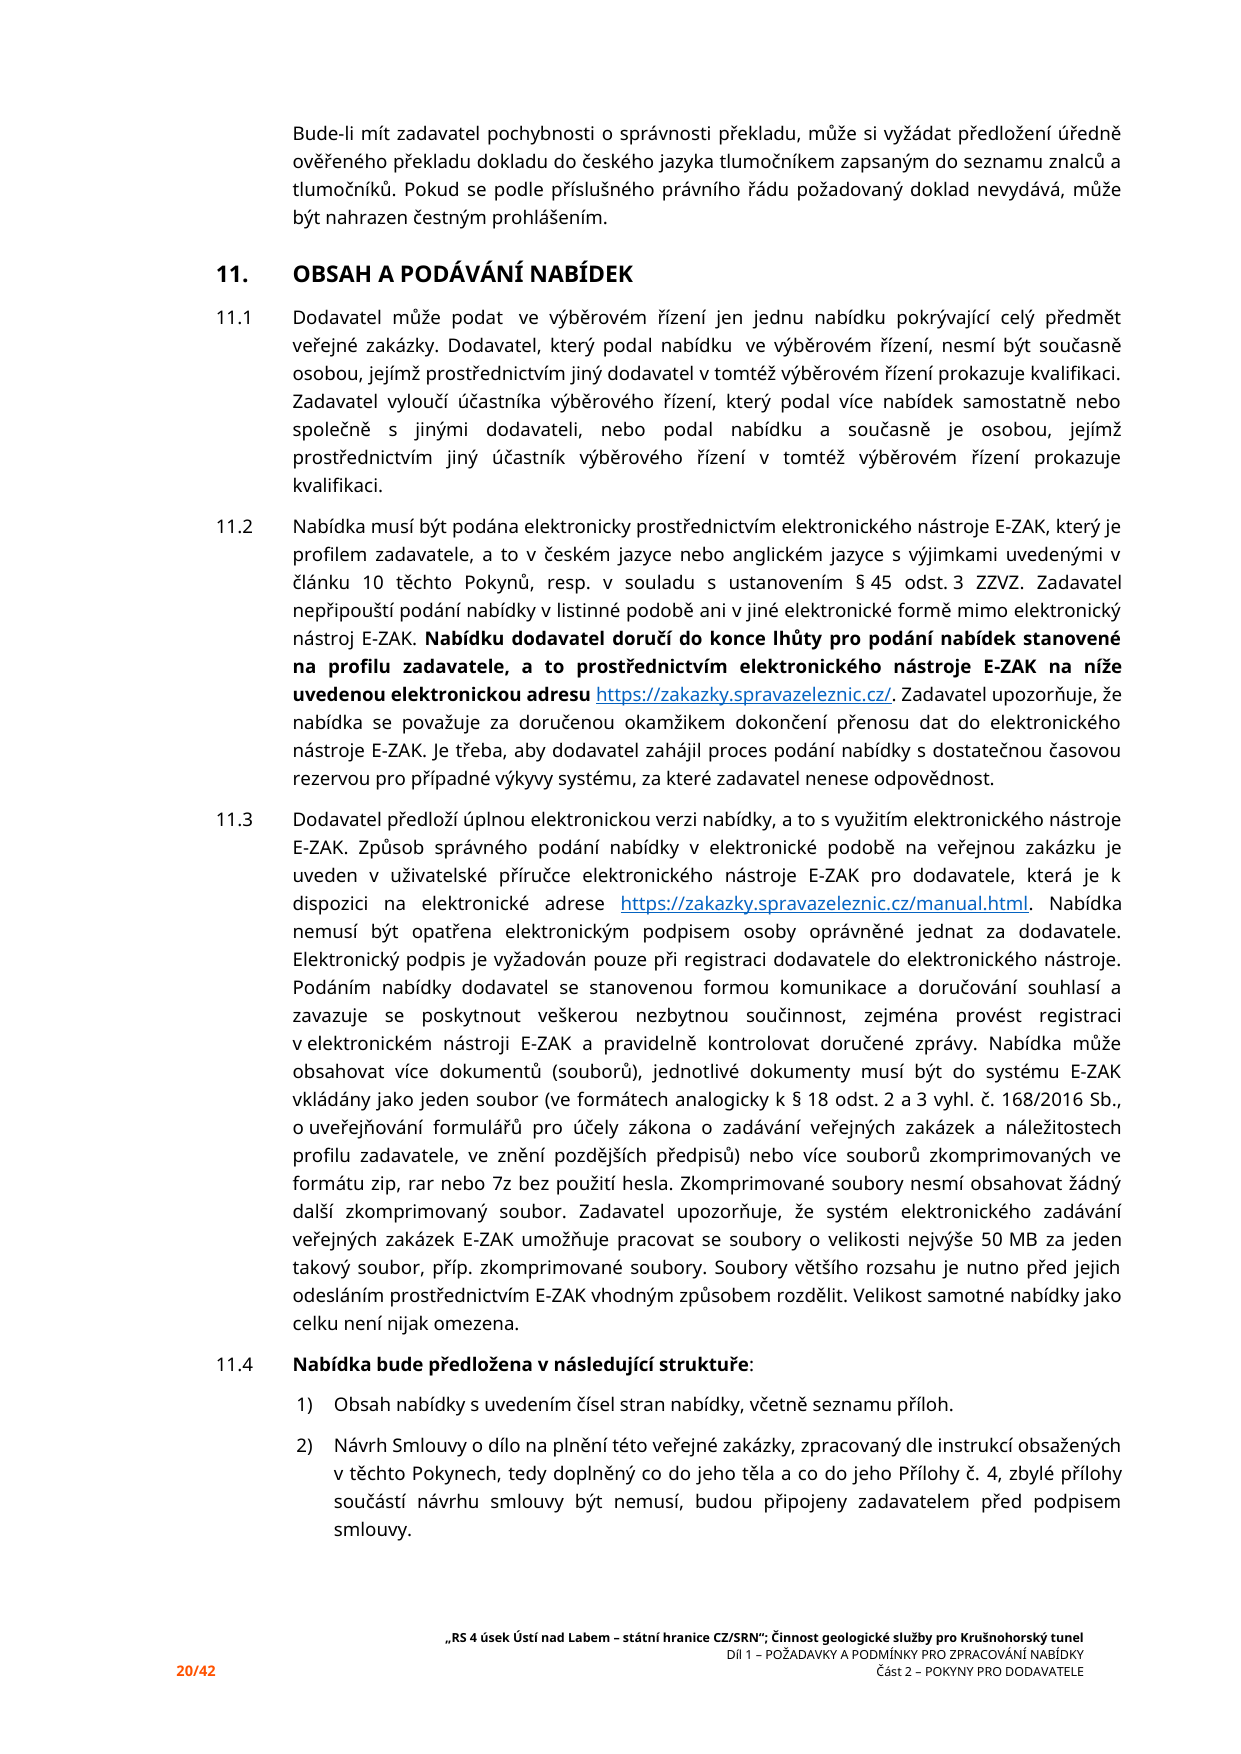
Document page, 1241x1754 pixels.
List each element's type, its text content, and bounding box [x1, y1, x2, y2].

text Nabídka musí být podána elektronicky prostřednictvím elektronického nástroje E-ZAK, který je profilem zadavatele, a to v českém jazyce nebo anglickém jazyce s výjimkami uvedenými v článku 10 těchto Pokynů, resp. v souladu s ustanovením § 45 odst. 3 ZZVZ. Zadavatel nepřipouští podání nabídky v listinné podobě ani v jiné elektronické formě mimo elektronický nástroj E-ZAK. Nabídku dodavatel doručí do konce lhůty pro podání nabídek stanovené na profilu zadavatele, a to prostřednictvím elektronického nástroje E-ZAK na níže uvedenou elektronickou adresu https://zakazky.spravazeleznic.cz/. Zadavatel upozorňuje, že nabídka se považuje za doručenou okamžikem dokončení přenosu dat do elektronického nástroje E-ZAK. Je třeba, aby dodavatel zahájil proces podání nabídky s dostatečnou časovou rezervou pro případné výkyvy systému, za které zadavatel nenese odpovědnost. [216, 513, 1122, 791]
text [216, 121, 1122, 230]
text Nabídka bude předložena v následující struktuře: [216, 1351, 1122, 1376]
text OBSAH a PODÁVÁNÍ NABÍDEK [216, 258, 1122, 289]
text Dodavatel může podat ve výběrovém řízení jen jednu nabídku pokrývající celý předmět veřejné zakázky. Dodavatel, který podal nabídku ve výběrovém řízení, nesmí být současně osobou, jejímž prostřednictvím jiný dodavatel v tomtéž výběrovém řízení prokazuje kvalifikaci. Zadavatel vyloučí účastníka výběrového řízení, který podal více nabídek samostatně nebo společně s jinými dodavateli, nebo podal nabídku a současně je osobou, jejímž prostřednictvím jiný účastník výběrového řízení v tomtéž výběrovém řízení prokazuje kvalifikaci. [216, 304, 1122, 498]
list Návrh Smlouvy o dílo na plnění této veřejné zakázky, zpracovaný dle instrukcí obsažených v těchto Pokynech, tedy doplněný co do jeho těla a co do jeho Přílohy č. 4, zbylé přílohy součástí návrhu smlouvy být nemusí, budou připojeny zadavatelem před podpisem smlouvy. [296, 1432, 1122, 1541]
list Obsah nabídky s uvedením čísel stran nabídky, včetně seznamu příloh. [296, 1391, 1122, 1417]
text Dodavatel předloží úplnou elektronickou verzi nabídky, a to s využitím elektronického nástroje E-ZAK. Způsob správného podání nabídky v elektronické podobě na veřejnou zakázku je uveden v uživatelské příručce elektronického nástroje E-ZAK pro dodavatele, která je k dispozici na elektronické adrese https://zakazky.spravazeleznic.cz/manual.html. Nabídka nemusí být opatřena elektronickým podpisem osoby oprávněné jednat za dodavatele. Elektronický podpis je vyžadován pouze při registraci dodavatele do elektronického nástroje. Podáním nabídky dodavatel se stanovenou formou komunikace a doručování souhlasí a zavazuje se poskytnout veškerou nezbytnou součinnost, zejména provést registraci v elektronickém nástroji E-ZAK a pravidelně kontrolovat doručené zprávy. Nabídka může obsahovat více dokumentů (souborů), jednotlivé dokumenty musí být do systému E-ZAK vkládány jako jeden soubor (ve formátech analogicky k § 18 odst. 2 a 3 vyhl. č. 168/2016 Sb., o uveřejňování formulářů pro účely zákona o zadávání veřejných zakázek a náležitostech profilu zadavatele, ve znění pozdějších předpisů) nebo více souborů zkomprimovaných ve formátu zip, rar nebo 7z bez použití hesla. Zkomprimované soubory nesmí obsahovat žádný další zkomprimovaný soubor. Zadavatel upozorňuje, že systém elektronického zadávání veřejných zakázek E-ZAK umožňuje pracovat se soubory o velikosti nejvýše 50 MB za jeden takový soubor, příp. zkomprimované soubory. Soubory většího rozsahu je nutno před jejich odesláním prostřednictvím E-ZAK vhodným způsobem rozdělit. Velikost samotné nabídky jako celku není nijak omezena. [216, 806, 1122, 1336]
